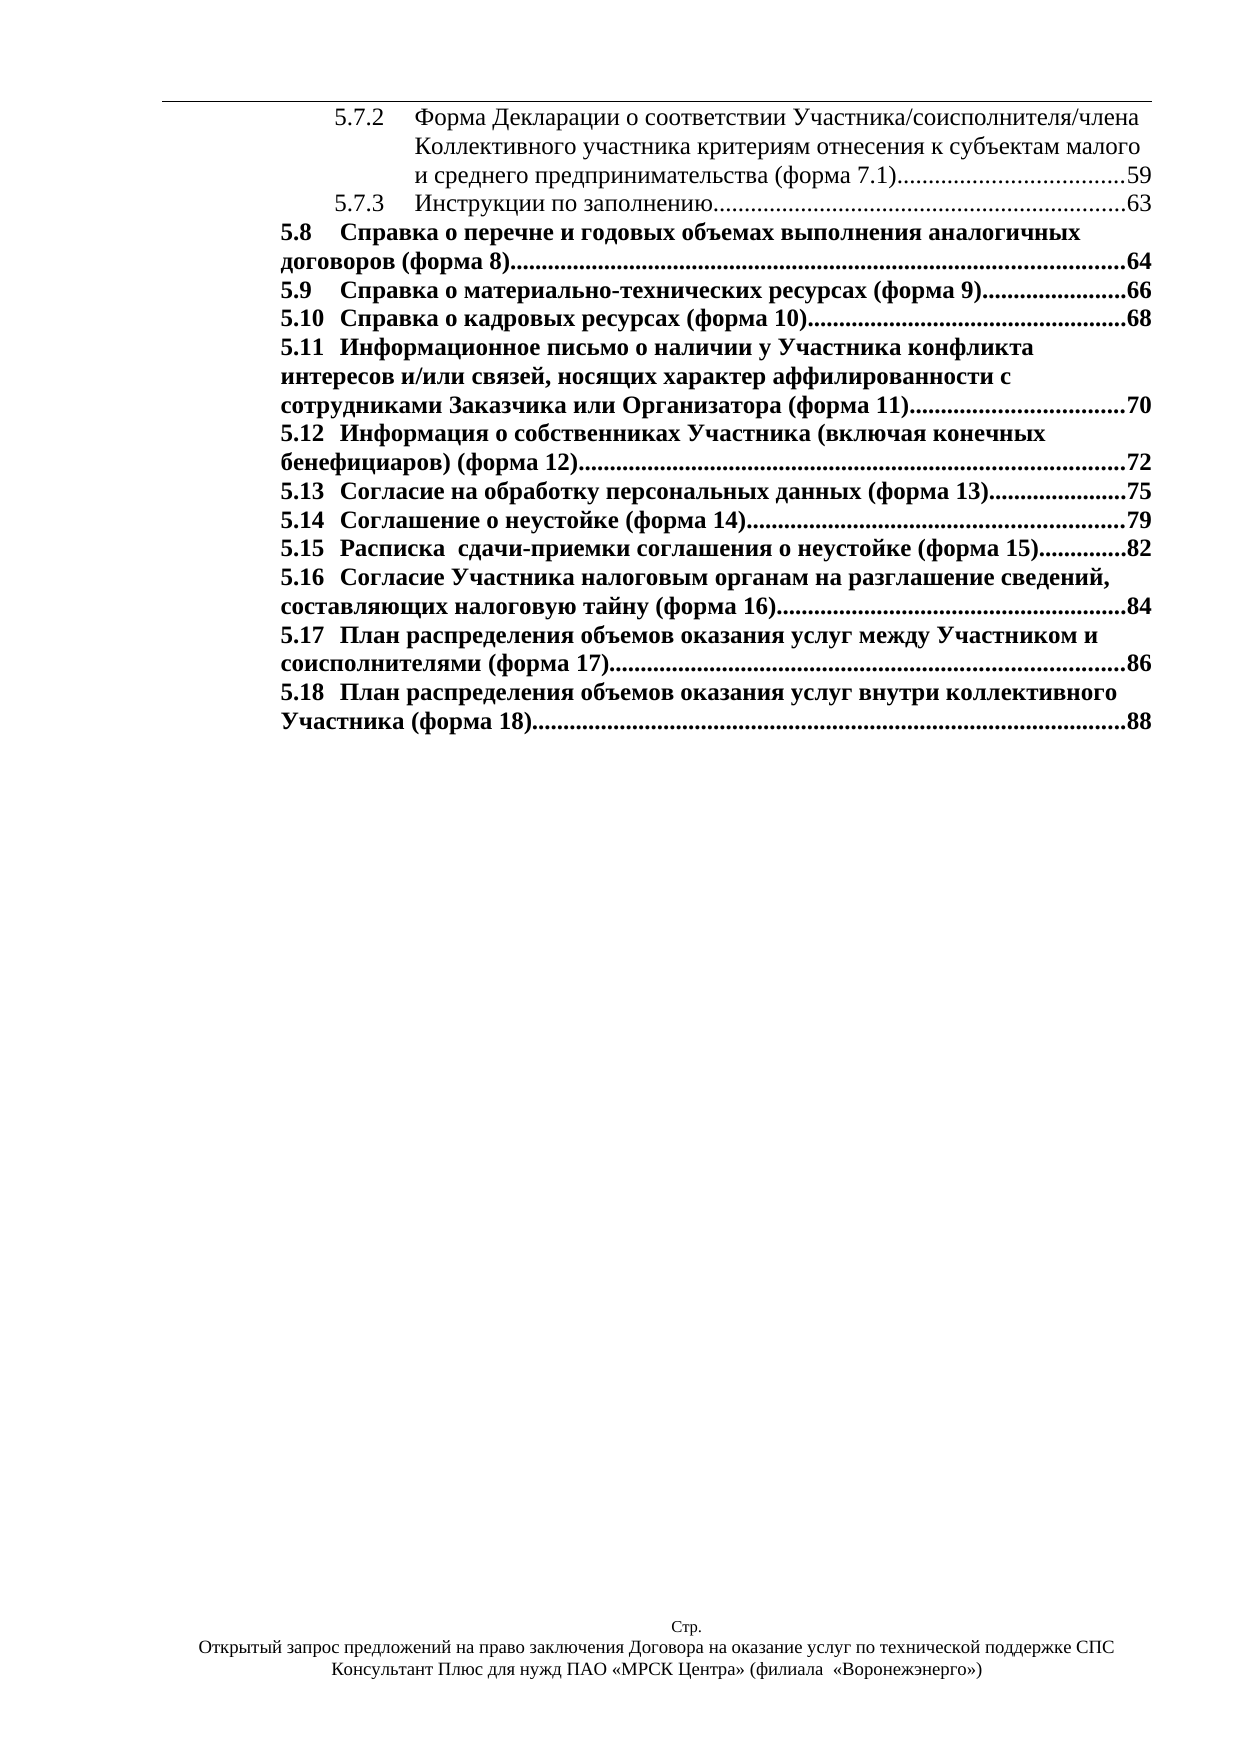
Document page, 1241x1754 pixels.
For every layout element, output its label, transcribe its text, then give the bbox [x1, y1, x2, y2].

text 5.10 Справка о кадровых ресурсах (форма 10) 68 [280, 303, 1133, 332]
text 5.16 Согласие Участника налоговым органам на разглашение сведений, составляющих налоговую тайну (форма 16) 84 [280, 562, 1133, 620]
text 5.12 Информация о собственниках Участника (включая конечных бенефициаров) (форма 12) 72 [280, 418, 1133, 476]
text 5.11 Информационное письмо о наличии у Участника конфликта интересов и/или связей, носящих характер аффилированности с сотрудниками Заказчика или Организатора (форма 11) 70 [280, 332, 1133, 418]
text 5.8 Справка о перечне и годовых объемах выполнения аналогичных договоров (форма 8) 64 [280, 217, 1133, 275]
text 5.18 План распределения объемов оказания услуг внутри коллективного Участника (форма 18) 88 [280, 677, 1133, 735]
text 5.17 План распределения объемов оказания услуг между Участником и соисполнителями (форма 17) 86 [280, 620, 1133, 677]
text 5.7.3 Инструкции по заполнению 63 [334, 188, 1144, 217]
text 5.15 Расписка сдачи-приемки соглашения о неустойке (форма 15) 82 [280, 533, 1133, 562]
text 5.7.2 Форма Декларации о соответствии Участника/соисполнителя/члена Коллективного участника критериям отнесения к субъектам малого и среднего предпринимательства (форма 7.1) 59 [334, 102, 1144, 188]
text 5.14 Соглашение о неустойке (форма 14) 79 [280, 505, 1133, 533]
text 5.13 Согласие на обработку персональных данных (форма 13) 75 [280, 476, 1133, 505]
text 5.9 Справка о материально-технических ресурсах (форма 9) 66 [280, 275, 1133, 303]
